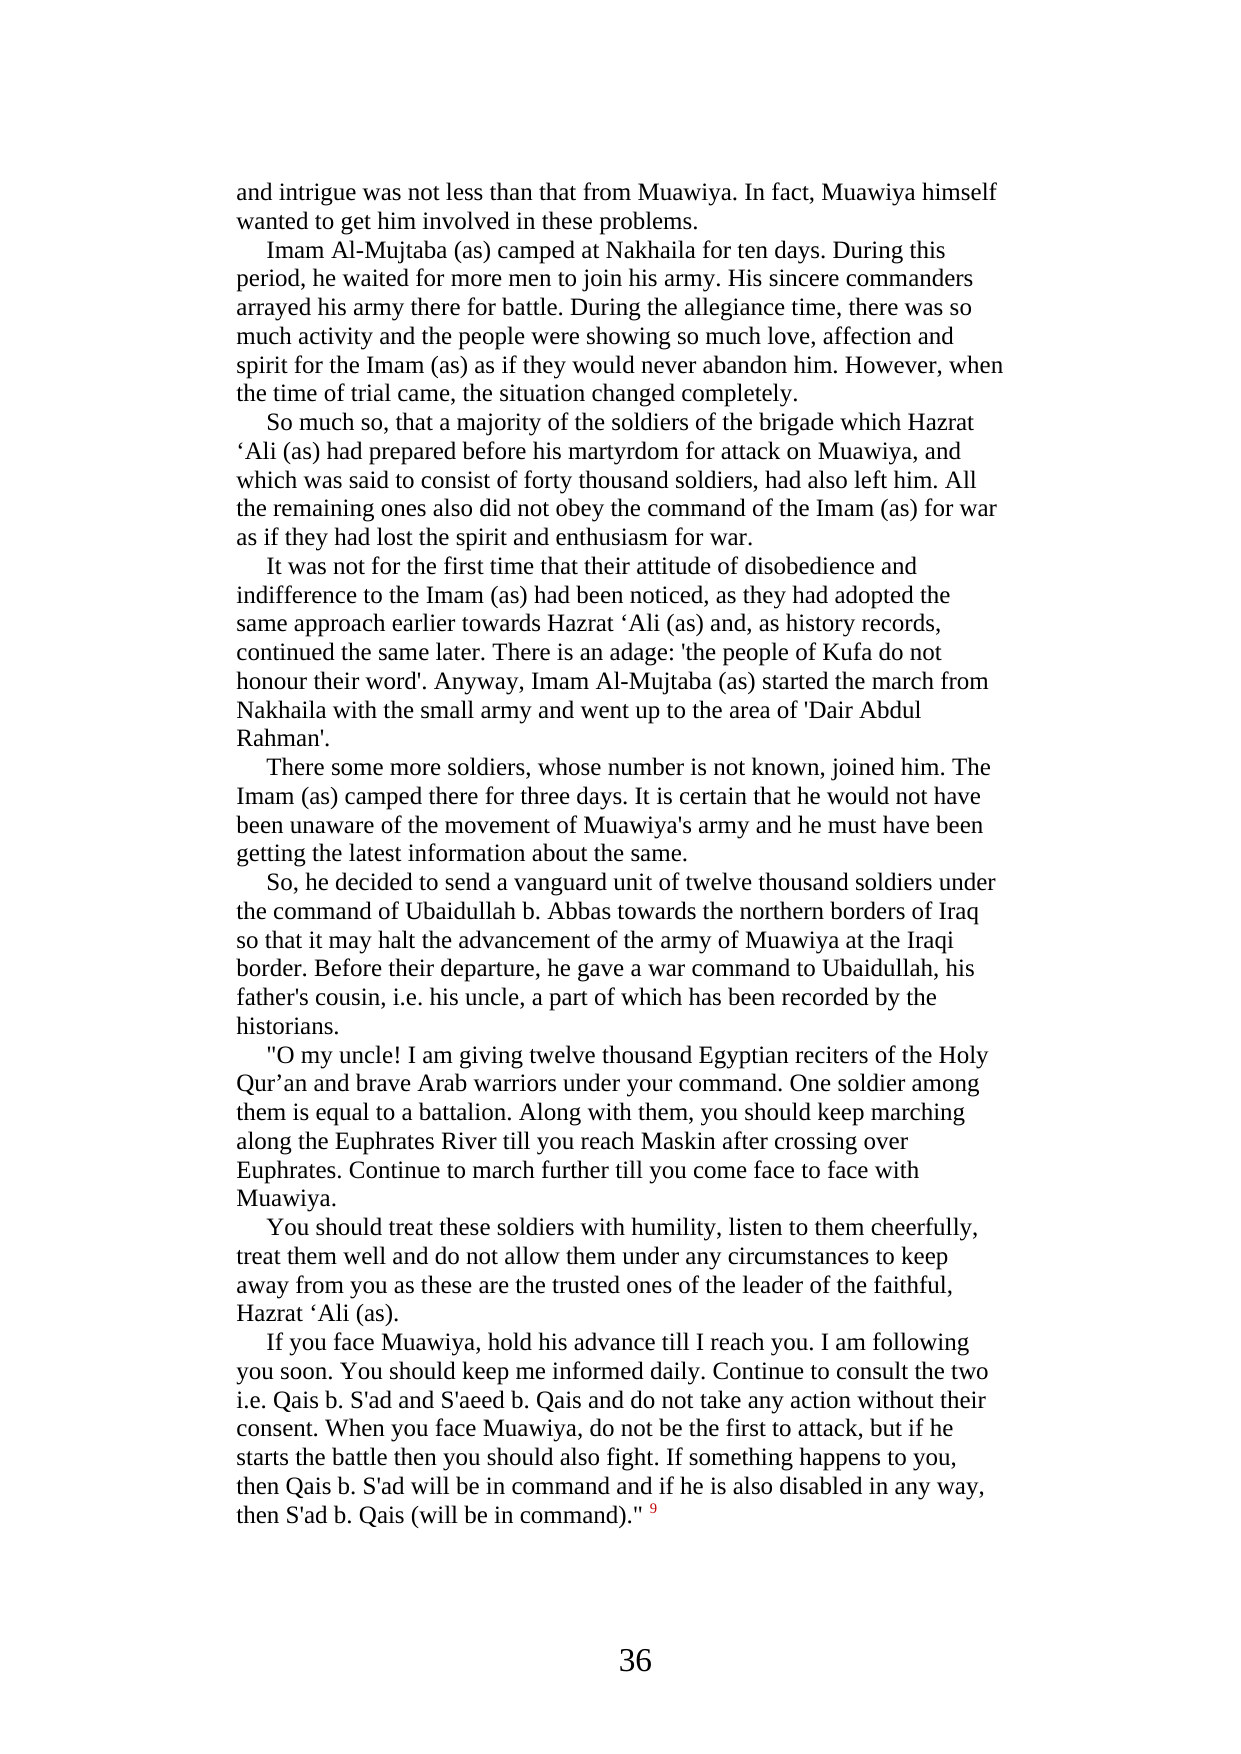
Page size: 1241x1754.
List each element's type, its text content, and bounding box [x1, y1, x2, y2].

text There some more soldiers, whose number is not known, joined him. The Imam (as) camped there for three days. It is certain that he would not have been unaware of the movement of Muawiya's army and he must have been getting the latest information about the same. [236, 752, 1004, 867]
text So, he decided to send a vanguard unit of twelve thousand soldiers under the command of Ubaidullah b. Abbas towards the northern borders of Iraq so that it may halt the advancement of the army of Muawiya at the Iraqi border. Before their departure, he gave a war command to Ubaidullah, his father's cousin, i.e. his uncle, a part of which has been recorded by the historians. [236, 867, 1004, 1040]
text You should treat these soldiers with humility, listen to them cheerfully, treat them well and do not allow them under any circumstances to keep away from you as these are the trusted ones of the leader of the faithful, Hazrat ‘Ali (as). [236, 1212, 1004, 1327]
text "O my uncle! I am giving twelve thousand Egyptian reciters of the Holy Qur’an and brave Arab warriors under your command. One soldier among them is equal to a battalion. Along with them, you should keep marching along the Euphrates River till you reach Maskin after crossing over Euphrates. Continue to march further till you come face to face with Muawiya. [236, 1040, 1004, 1212]
text Imam Al-Mujtaba (as) camped at Nakhaila for ten days. During this period, he waited for more men to join his army. His sincere commanders arrayed his army there for battle. During the allegiance time, there was so much activity and the people were showing so much love, affection and spirit for the Imam (as) as if they would never abandon him. However, when the time of trial came, the situation changed completely. [236, 235, 1004, 407]
text So much so, that a majority of the soldiers of the brigade which Hazrat ‘Ali (as) had prepared before his martyrdom for attack on Muawiya, and which was said to consist of forty thousand soldiers, had also left him. All the remaining ones also did not obey the command of the Imam (as) for war as if they had lost the spirit and enthusiasm for war. [236, 407, 1004, 551]
text It was not for the first time that their attitude of disobedience and indifference to the Imam (as) had been noticed, as they had adopted the same approach earlier towards Hazrat ‘Ali (as) and, as history records, continued the same later. There is an adage: 'the people of Kufa do not honour their word'. Anyway, Imam Al-Mujtaba (as) started the march from Nakhaila with the small army and went up to the area of 'Dair Abdul Rahman'. [236, 551, 1004, 752]
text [236, 177, 1004, 235]
text If you face Muawiya, hold his advance till I reach you. I am following you soon. You should keep me informed daily. Continue to consult the two i.e. Qais b. S'ad and S'aeed b. Qais and do not take any action without their consent. When you face Muawiya, do not be the first to attack, but if he starts the battle then you should also fight. If something happens to you, then Qais b. S'ad will be in command and if he is also disabled in any way, then S'ad b. Qais (will be in command)." 9 [236, 1327, 1004, 1528]
